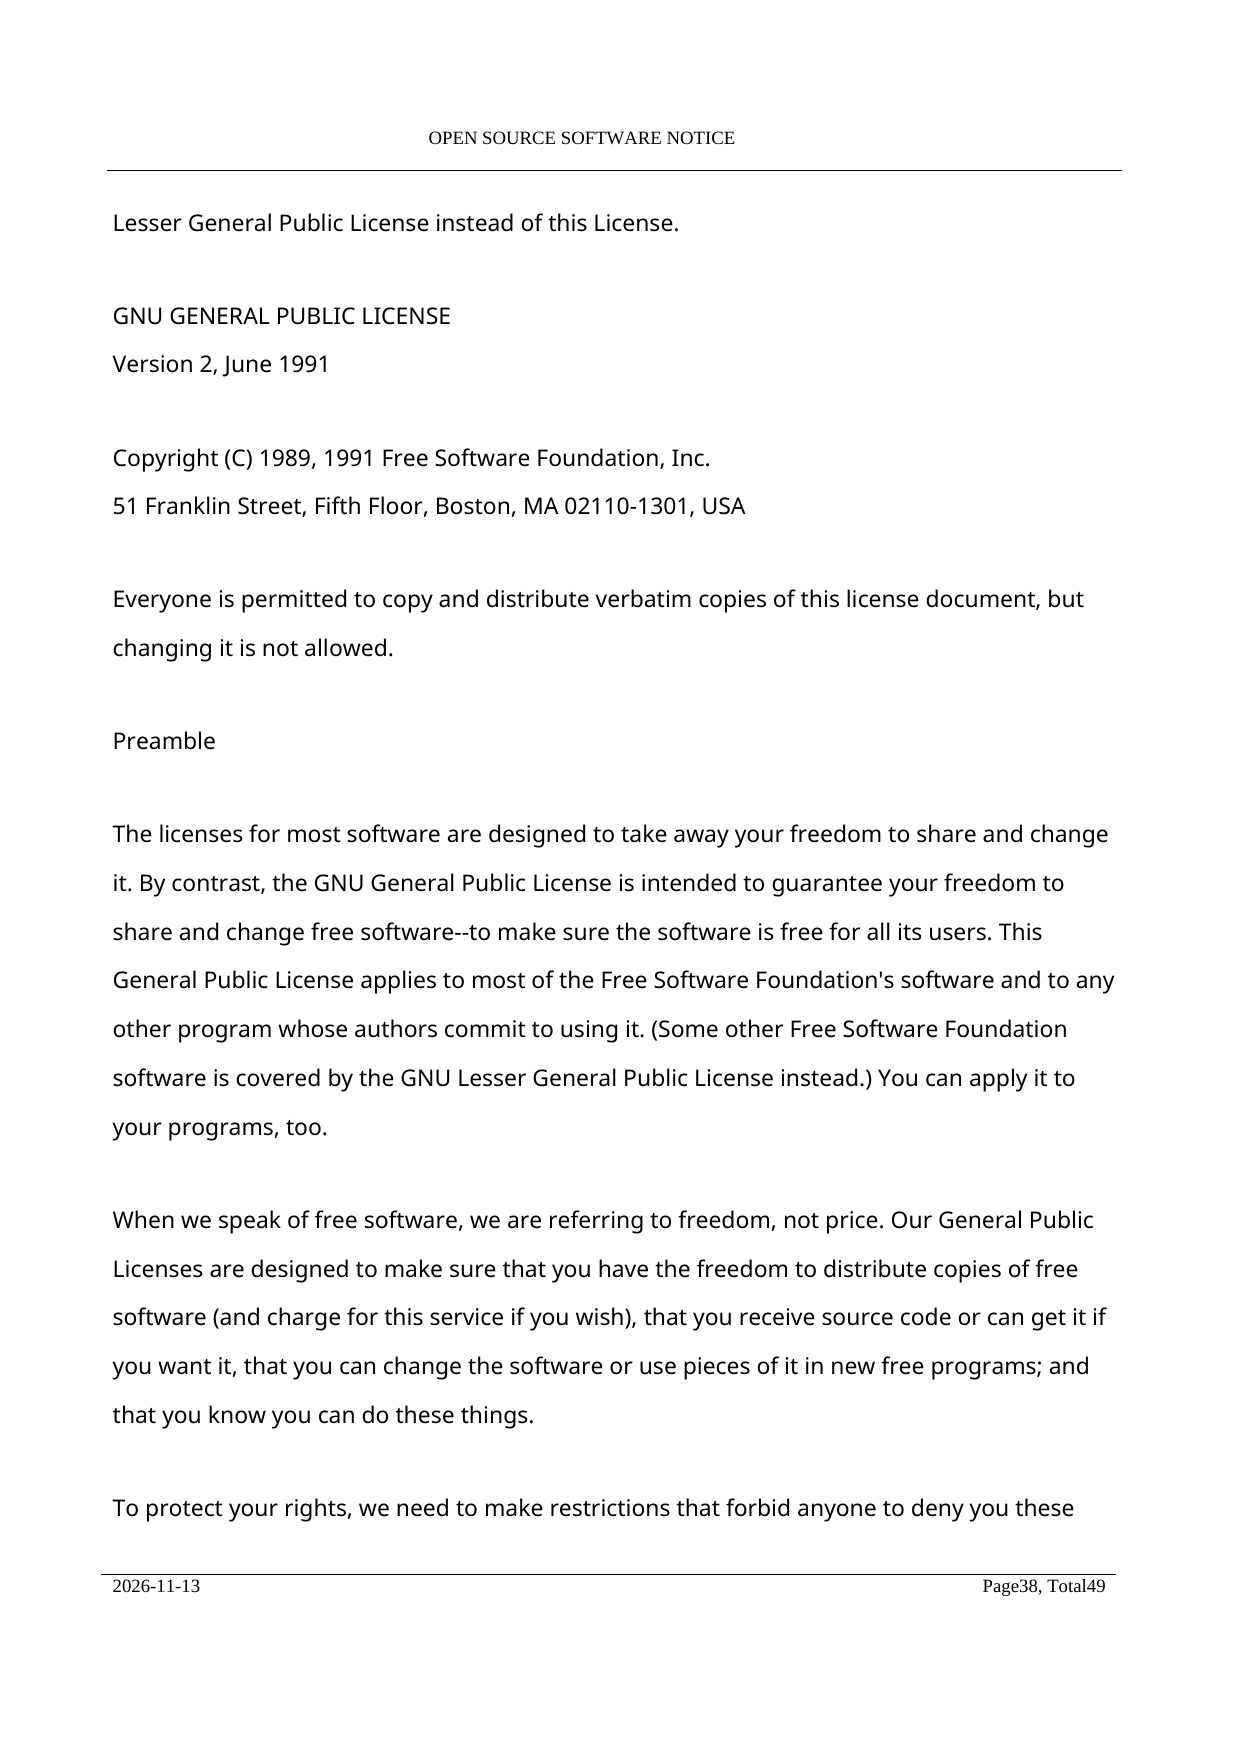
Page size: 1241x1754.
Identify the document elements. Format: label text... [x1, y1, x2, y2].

text The licenses for most software are designed to take away your freedom to share and change it. By contrast, the GNU General Public License is intended to guarantee your freedom to share and change free software--to make sure the software is free for all its users. This General Public License applies to most of the Free Software Foundation's software and to any other program whose authors commit to using it. (Some other Free Software Foundation software is covered by the GNU Lesser General Public License instead.) You can apply it to your programs, too. [112, 817, 1128, 1142]
text 51 Franklin Street, Fifth Floor, Boston, MA 02110-1301, USA [112, 489, 1128, 522]
text GNU GENERAL PUBLIC LICENSE [112, 299, 1128, 332]
text Version 2, June 1991 [112, 348, 1128, 380]
text Copyright (C) 1989, 1991 Free Software Foundation, Inc. [112, 441, 1128, 473]
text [112, 206, 1128, 239]
text Everyone is permitted to copy and distribute verbatim copies of this license document, but changing it is not allowed. [112, 582, 1128, 663]
text When we speak of free software, we are referring to freedom, not price. Our General Public Licenses are designed to make sure that you have the freedom to distribute copies of free software (and charge for this service if you wish), that you receive source code or can get it if you want it, that you can change the software or use pieces of it in new free programs; and that you know you can do these things. [112, 1203, 1128, 1431]
text Preamble [112, 724, 1128, 757]
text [112, 1491, 1128, 1524]
